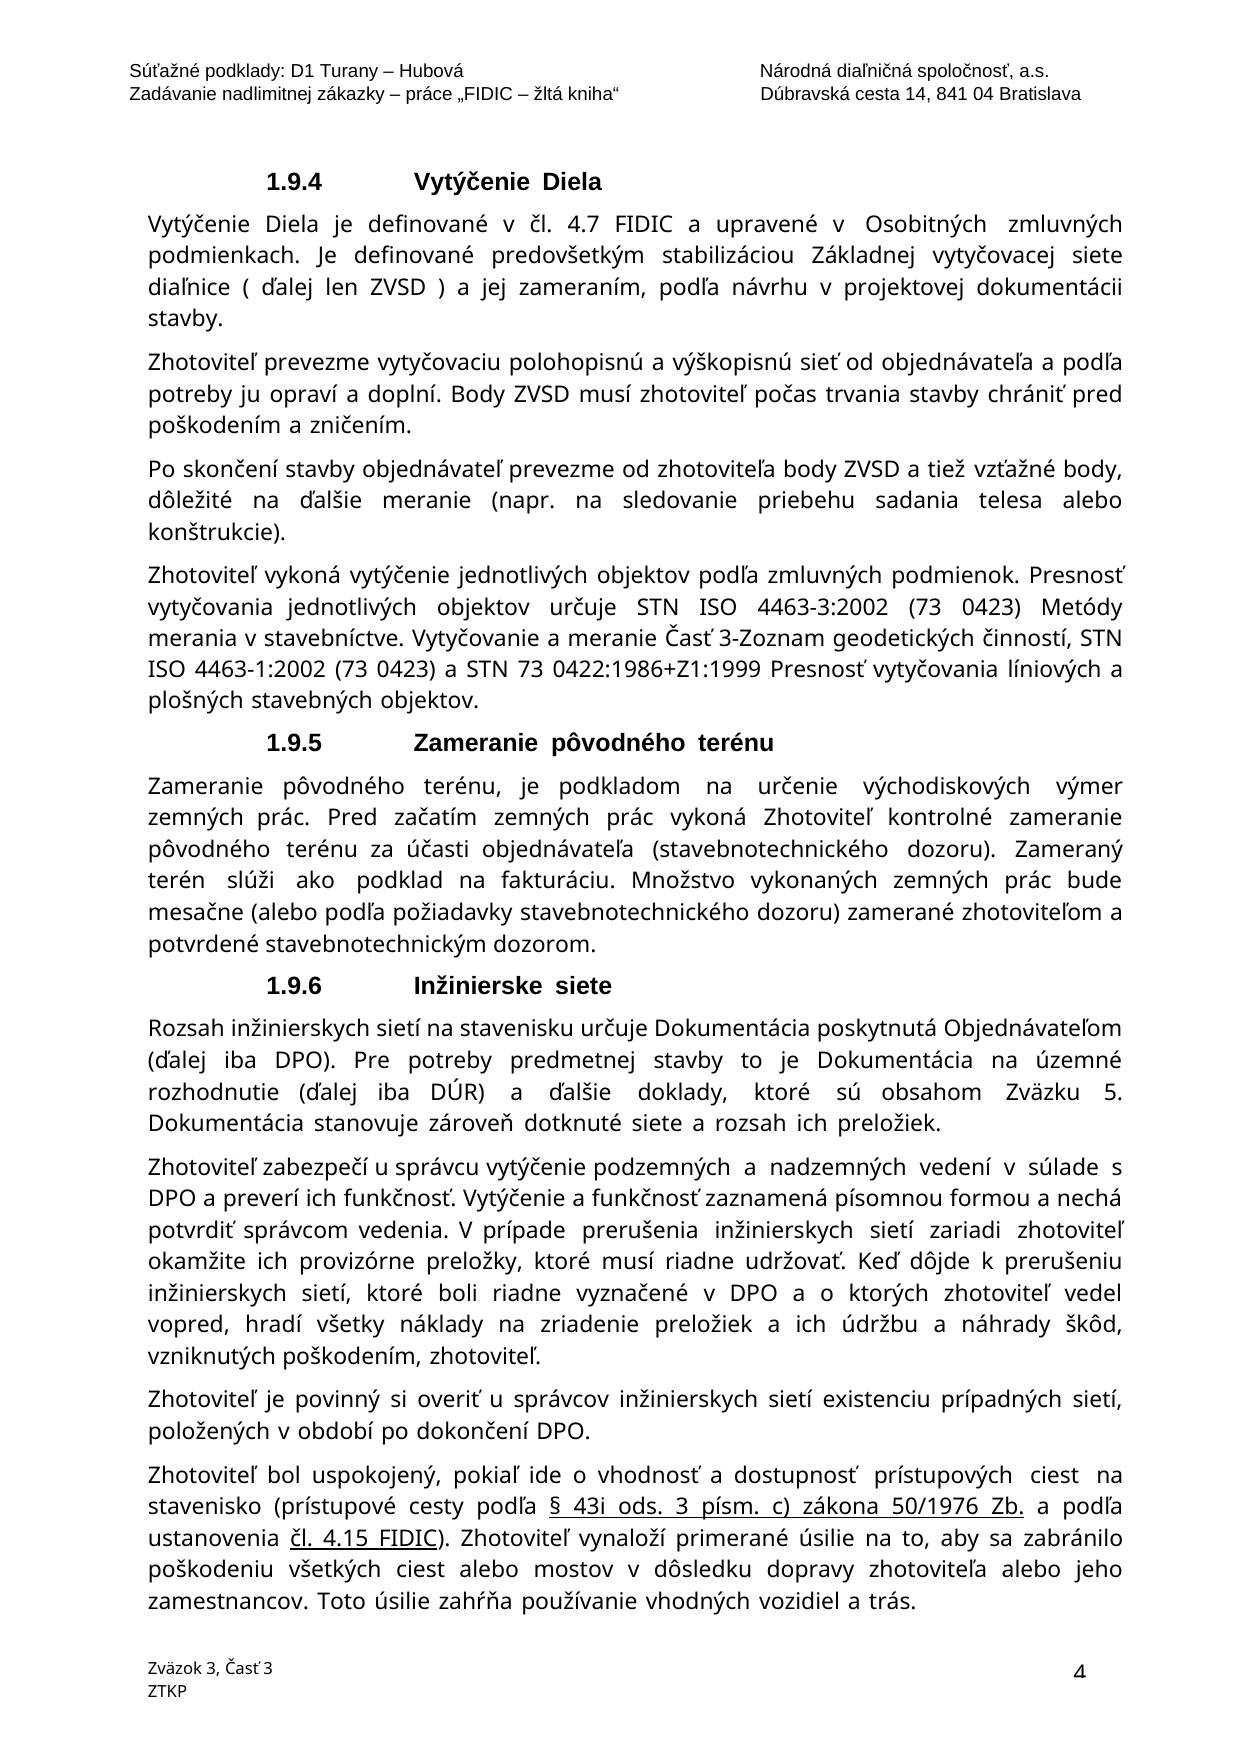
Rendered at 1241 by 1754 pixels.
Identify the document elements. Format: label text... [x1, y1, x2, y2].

subtitle Zameranie pôvodného terénu [266, 728, 1134, 757]
text Po skončení stavby objednávateľ prevezme od zhotoviteľa body ZVSD a tiež vzťažné body, dôležité na ďalšie meranie (napr. na sledovanie priebehu sadania telesa alebo konštrukcie). [148, 453, 1123, 547]
subtitle Vytýčenie Diela [266, 167, 1134, 195]
text Zhotoviteľ bol uspokojený, pokiaľ ide o vhodnosť a dostupnosť prístupových ciest na stavenisko (prístupové cesty podľa § 43i ods. 3 písm. c) zákona 50/1976 Zb. a podľa ustanovenia čl. 4.15 FIDIC). Zhotoviteľ vynaloží primerané úsilie na to, aby sa zabránilo poškodeniu všetkých ciest alebo mostov v dôsledku dopravy zhotoviteľa alebo jeho zamestnancov. Toto úsilie zahŕňa používanie vhodných vozidiel a trás. [148, 1459, 1123, 1616]
text Zameranie pôvodného terénu, je podkladom na určenie východiskových výmer zemných prác. Pred začatím zemných prác vykoná Zhotoviteľ kontrolné zameranie pôvodného terénu za účasti objednávateľa (stavebnotechnického dozoru). Zameraný terén slúži ako podklad na fakturáciu. Množstvo vykonaných zemných prác bude mesačne (alebo podľa požiadavky stavebnotechnického dozoru) zamerané zhotoviteľom a potvrdené stavebnotechnickým dozorom. [148, 770, 1123, 959]
text Rozsah inžinierskych sietí na stavenisku určuje Dokumentácia poskytnutá Objednávateľom (ďalej iba DPO). Pre potreby predmetnej stavby to je Dokumentácia na územné rozhodnutie (ďalej iba DÚR) a ďalšie doklady, ktoré sú obsahom Zväzku 5. Dokumentácia stanovuje zároveň dotknuté siete a rozsah ich preložiek. [148, 1012, 1123, 1138]
text Zhotoviteľ je povinný si overiť u správcov inžinierskych sietí existenciu prípadných sietí, položených v období po dokončení DPO. [148, 1383, 1123, 1446]
text Vytýčenie Diela je definované v čl. 4.7 FIDIC a upravené v Osobitných zmluvných podmienkach. Je definované predovšetkým stabilizáciou Základnej vytyčovacej siete diaľnice ( ďalej len ZVSD ) a jej zameraním, podľa návrhu v projektovej dokumentácii stavby. [148, 208, 1123, 333]
text Zhotoviteľ zabezpečí u správcu vytýčenie podzemných a nadzemných vedení v súlade s DPO a preverí ich funkčnosť. Vytýčenie a funkčnosť zaznamená písomnou formou a nechá potvrdiť správcom vedenia. V prípade prerušenia inžinierskych sietí zariadi zhotoviteľ okamžite ich provizórne preložky, ktoré musí riadne udržovať. Keď dôjde k prerušeniu inžinierskych sietí, ktoré boli riadne vyznačené v DPO a o ktorých zhotoviteľ vedel vopred, hradí všetky náklady na zriadenie preložiek a ich údržbu a náhrady škôd, vzniknutých poškodením, zhotoviteľ. [148, 1151, 1123, 1371]
subtitle Inžinierske siete [266, 971, 1134, 999]
text Zhotoviteľ vykoná vytýčenie jednotlivých objektov podľa zmluvných podmienok. Presnosť vytyčovania jednotlivých objektov určuje STN ISO 4463-3:2002 (73 0423) Metódy merania v stavebníctve. Vytyčovanie a meranie Časť 3-Zoznam geodetických činností, STN ISO 4463-1:2002 (73 0423) a STN 73 0422:1986+Z1:1999 Presnosť vytyčovania líniových a plošných stavebných objektov. [148, 559, 1123, 716]
text Zhotoviteľ prevezme vytyčovaciu polohopisnú a výškopisnú sieť od objednávateľa a podľa potreby ju opraví a doplní. Body ZVSD musí zhotoviteľ počas trvania stavby chrániť pred poškodením a zničením. [148, 346, 1123, 440]
